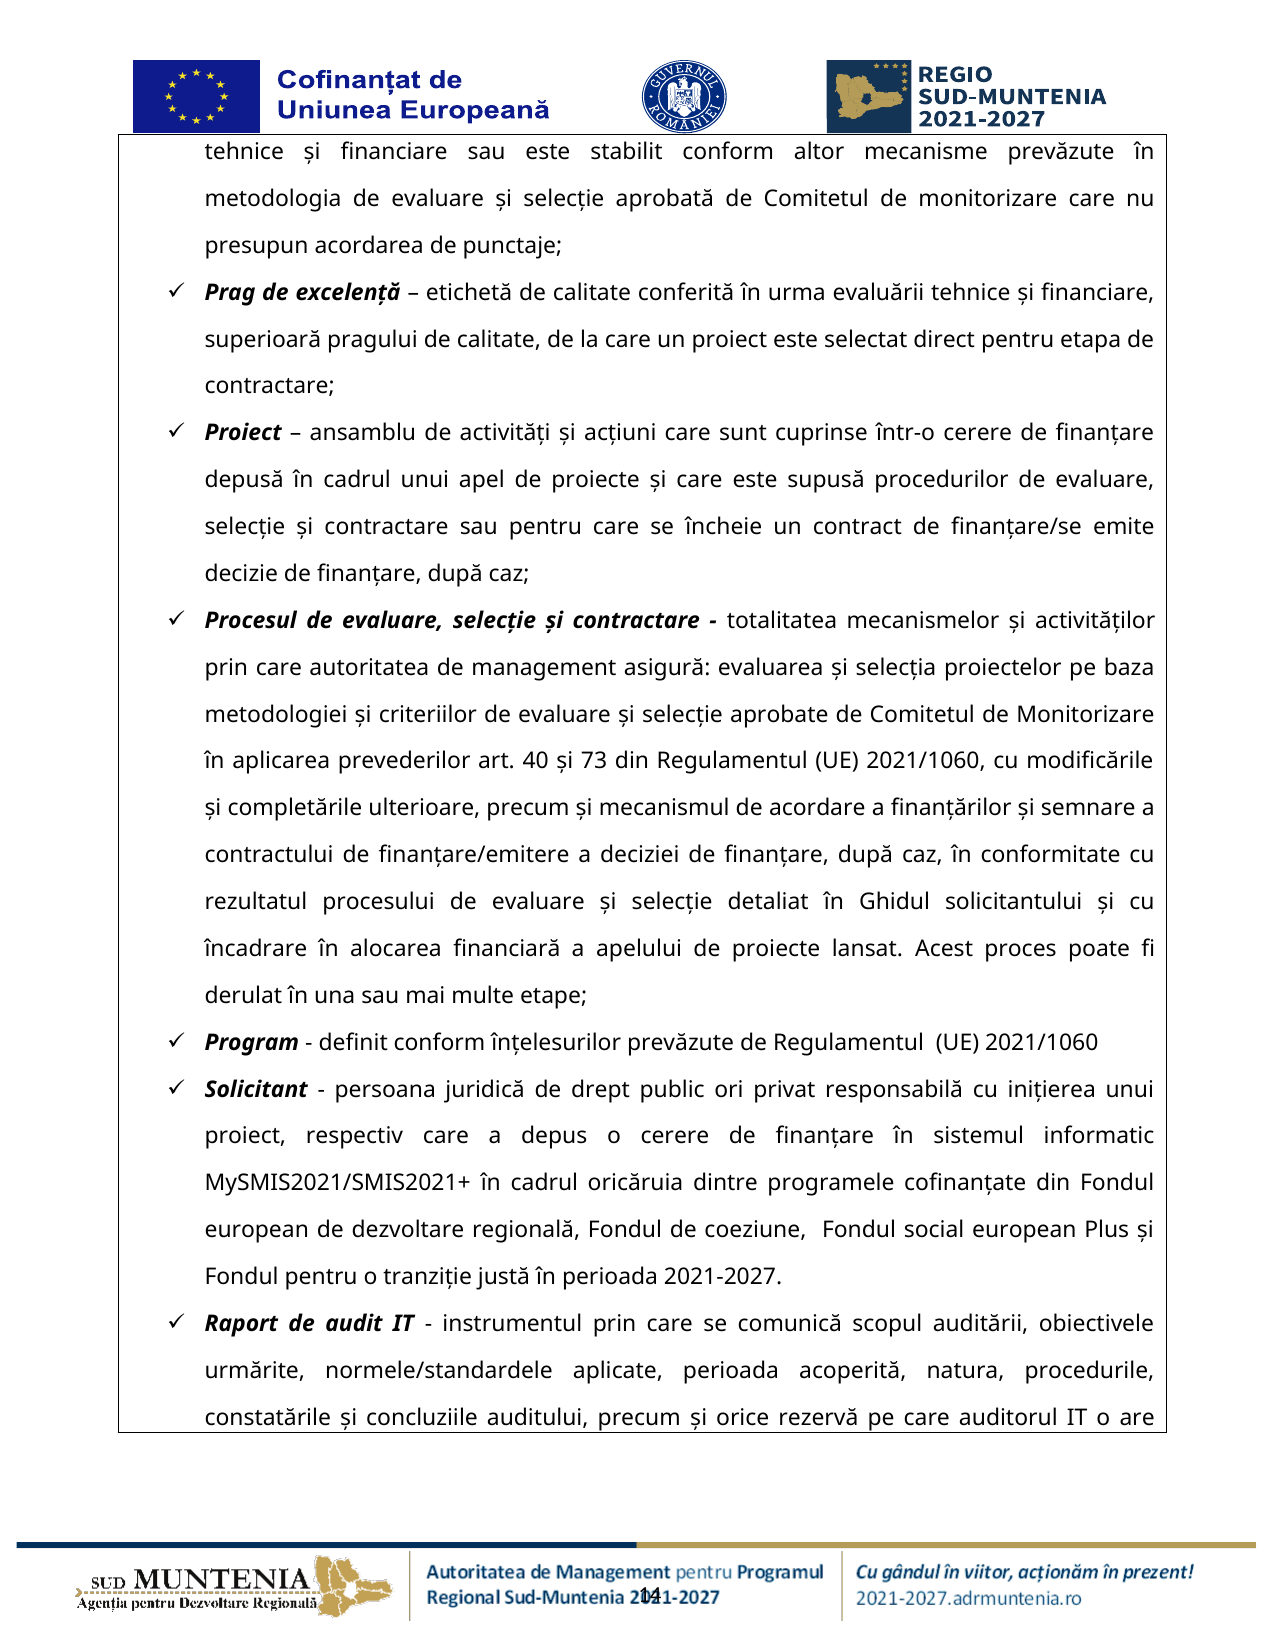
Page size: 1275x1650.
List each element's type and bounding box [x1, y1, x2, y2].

picture [16, 1542, 1257, 1622]
table_header [119, 135, 1166, 1432]
